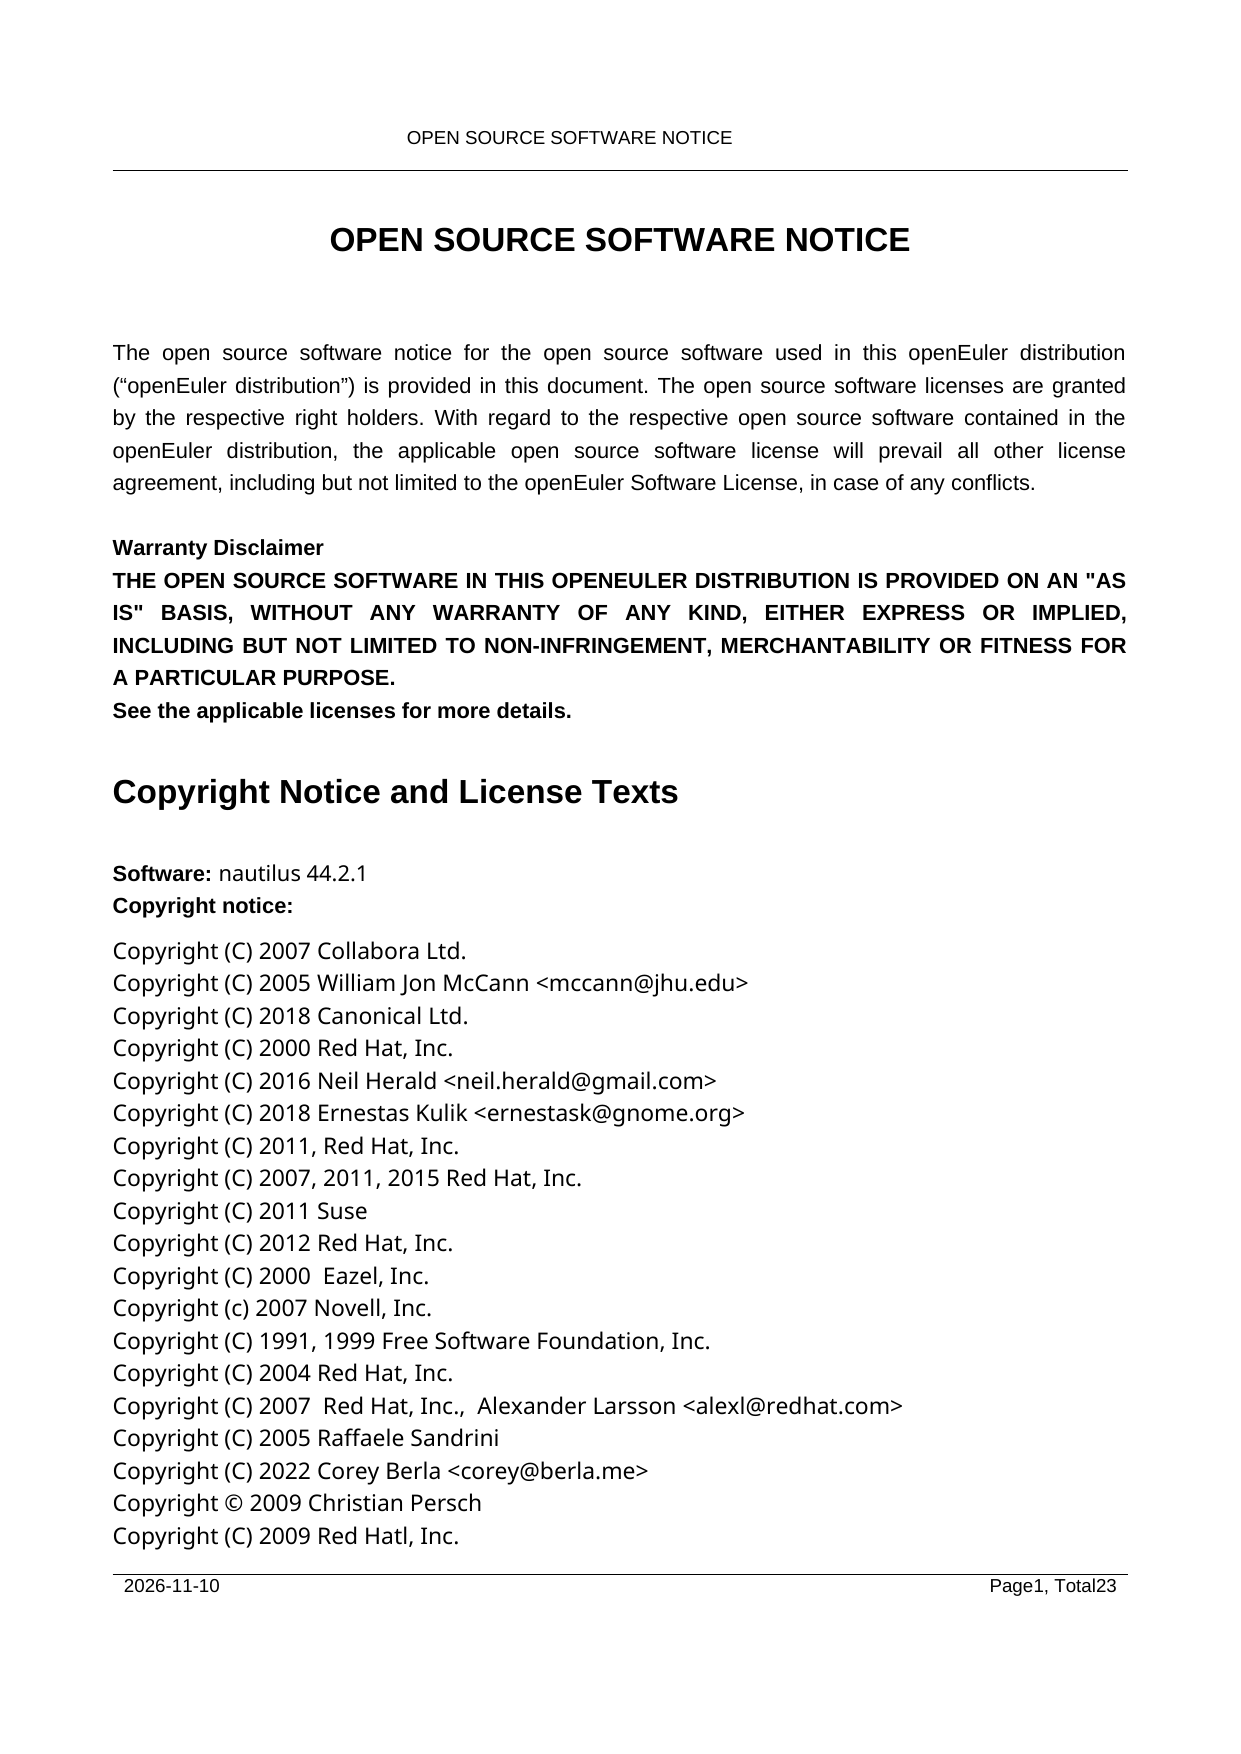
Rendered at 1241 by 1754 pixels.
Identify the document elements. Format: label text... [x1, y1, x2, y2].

text Copyright notice: [112, 889, 1128, 921]
text THE OPEN SOURCE SOFTWARE IN THIS OPENEULER DISTRIBUTION IS PROVIDED ON AN "AS IS" BASIS, WITHOUT ANY WARRANTY OF ANY KIND, EITHER EXPRESS OR IMPLIED, INCLUDING BUT NOT LIMITED TO NON-INFRINGEMENT, MERCHANTABILITY OR FITNESS FOR A PARTICULAR PURPOSE. See the applicable licenses for more details. [112, 564, 1128, 726]
text The open source software notice for the open source software used in this openEuler distribution (“openEuler distribution”) is provided in this document. The open source software licenses are granted by the respective right holders. With regard to the respective open source software contained in the openEuler distribution, the applicable open source software license will prevail all other license agreement, including but not limited to the openEuler Software License, in case of any conflicts. [112, 336, 1128, 499]
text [112, 934, 1128, 1551]
title Software: nautilus 44.2.1 [112, 856, 1128, 889]
text OPEN SOURCE SOFTWARE NOTICE [112, 206, 1128, 271]
text Copyright Notice and License Texts [112, 759, 1128, 824]
text Warranty Disclaimer [112, 531, 1128, 564]
